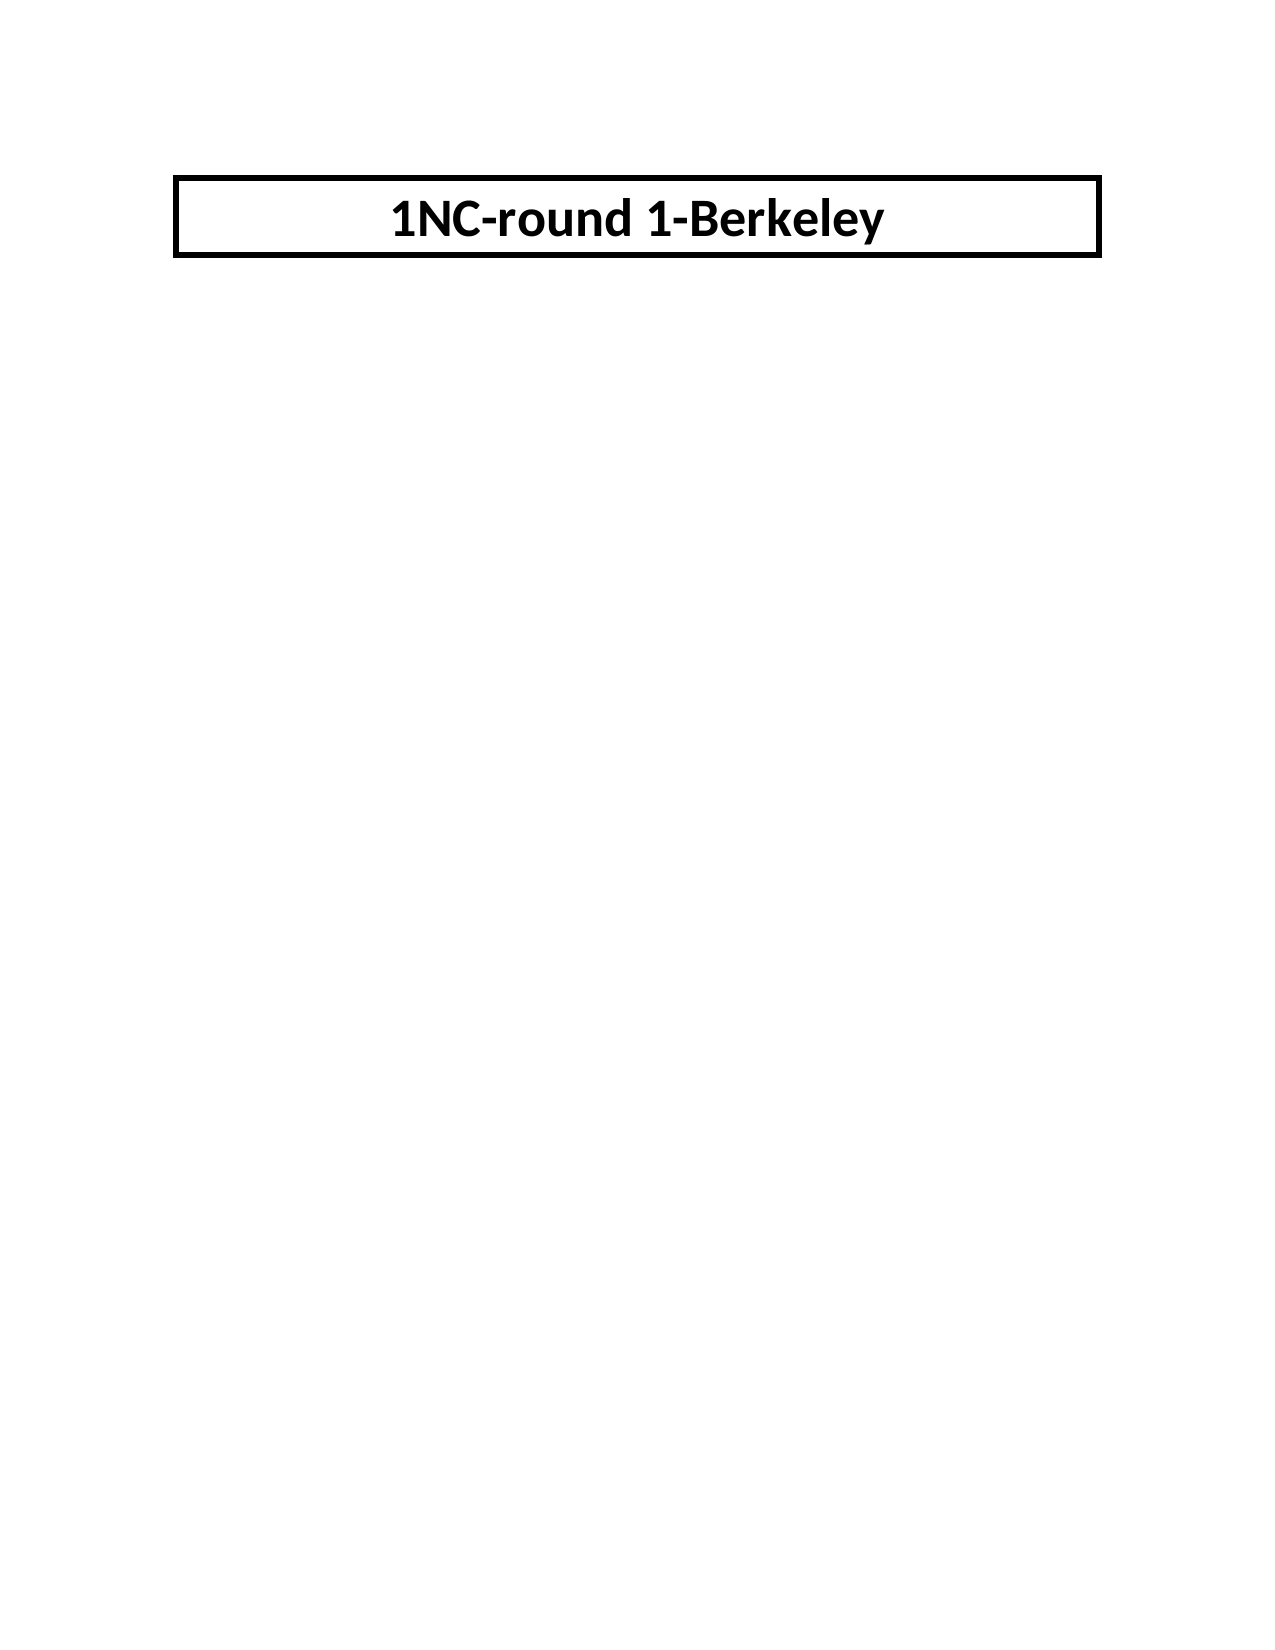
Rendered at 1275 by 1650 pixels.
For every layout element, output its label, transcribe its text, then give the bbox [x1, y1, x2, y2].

subtitle 1NC-round 1-Berkeley [179, 181, 1096, 252]
